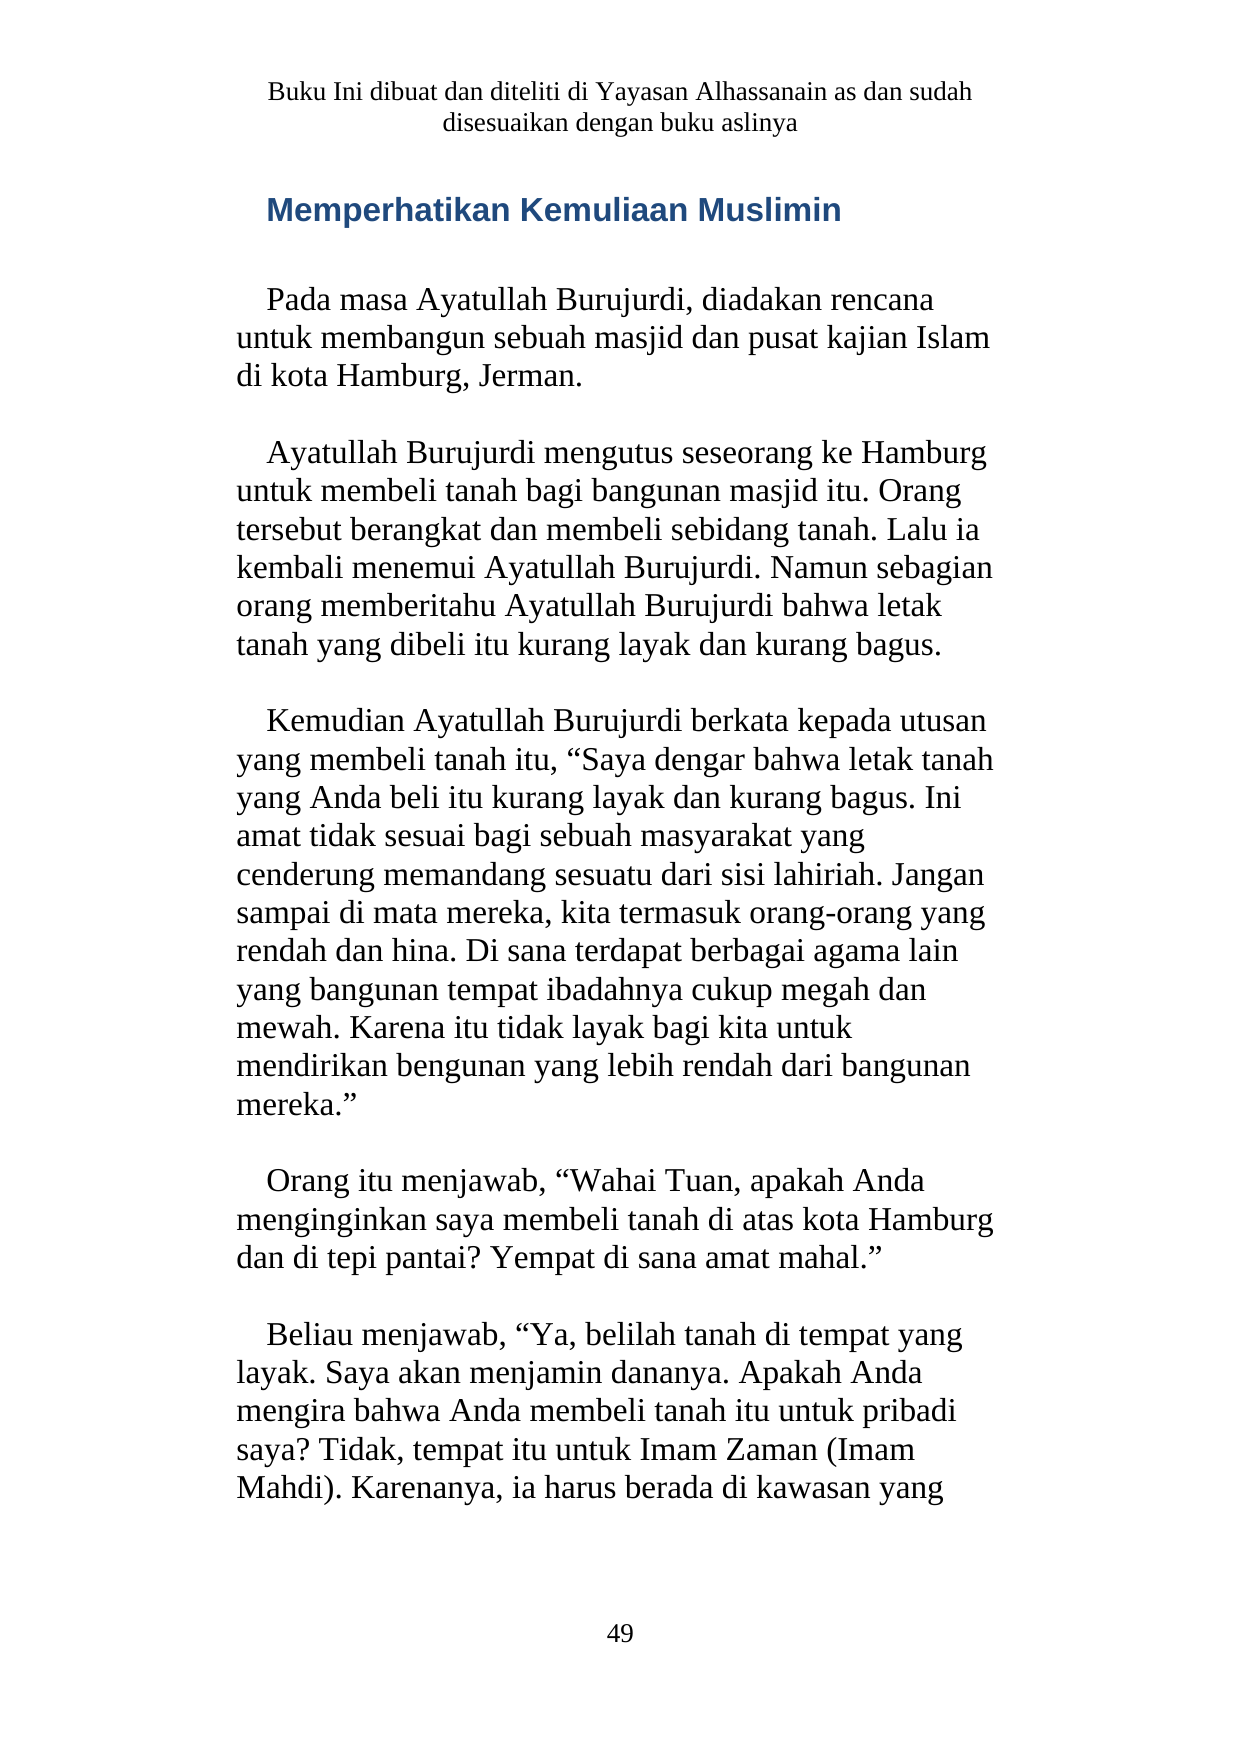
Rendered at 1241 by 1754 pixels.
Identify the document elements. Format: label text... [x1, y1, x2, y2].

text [236, 1314, 1004, 1506]
text Pada masa Ayatullah Burujurdi, diadakan rencana untuk membangun sebuah masjid dan pusat kajian Islam di kota Hamburg, Jerman. [236, 279, 1004, 394]
text Ayatullah Burujurdi mengutus seseorang ke Hamburg untuk membeli tanah bagi bangunan masjid itu. Orang tersebut berangkat dan membeli sebidang tanah. Lalu ia kembali menemui Ayatullah Burujurdi. Namun sebagian orang memberitahu Ayatullah Burujurdi bahwa letak tanah yang dibeli itu kurang layak dan kurang bagus. [236, 432, 1004, 662]
text Kemudian Ayatullah Burujurdi berkata kepada utusan yang membeli tanah itu, “Saya dengar bahwa letak tanah yang Anda beli itu kurang layak dan kurang bagus. Ini amat tidak sesuai bagi sebuah masyarakat yang cenderung memandang sesuatu dari sisi lahiriah. Jangan sampai di mata mereka, kita termasuk orang-orang yang rendah dan hina. Di sana terdapat berbagai agama lain yang bangunan tempat ibadahnya cukup megah dan mewah. Karena itu tidak layak bagi kita untuk mendirikan bengunan yang lebih rendah dari bangunan mereka.” [236, 701, 1004, 1122]
subtitle Memperhatikan Kemuliaan Muslimin [236, 190, 1004, 228]
text Orang itu menjawab, “Wahai Tuan, apakah Anda menginginkan saya membeli tanah di atas kota Hamburg dan di tepi pantai? Yempat di sana amat mahal.” [236, 1161, 1004, 1276]
